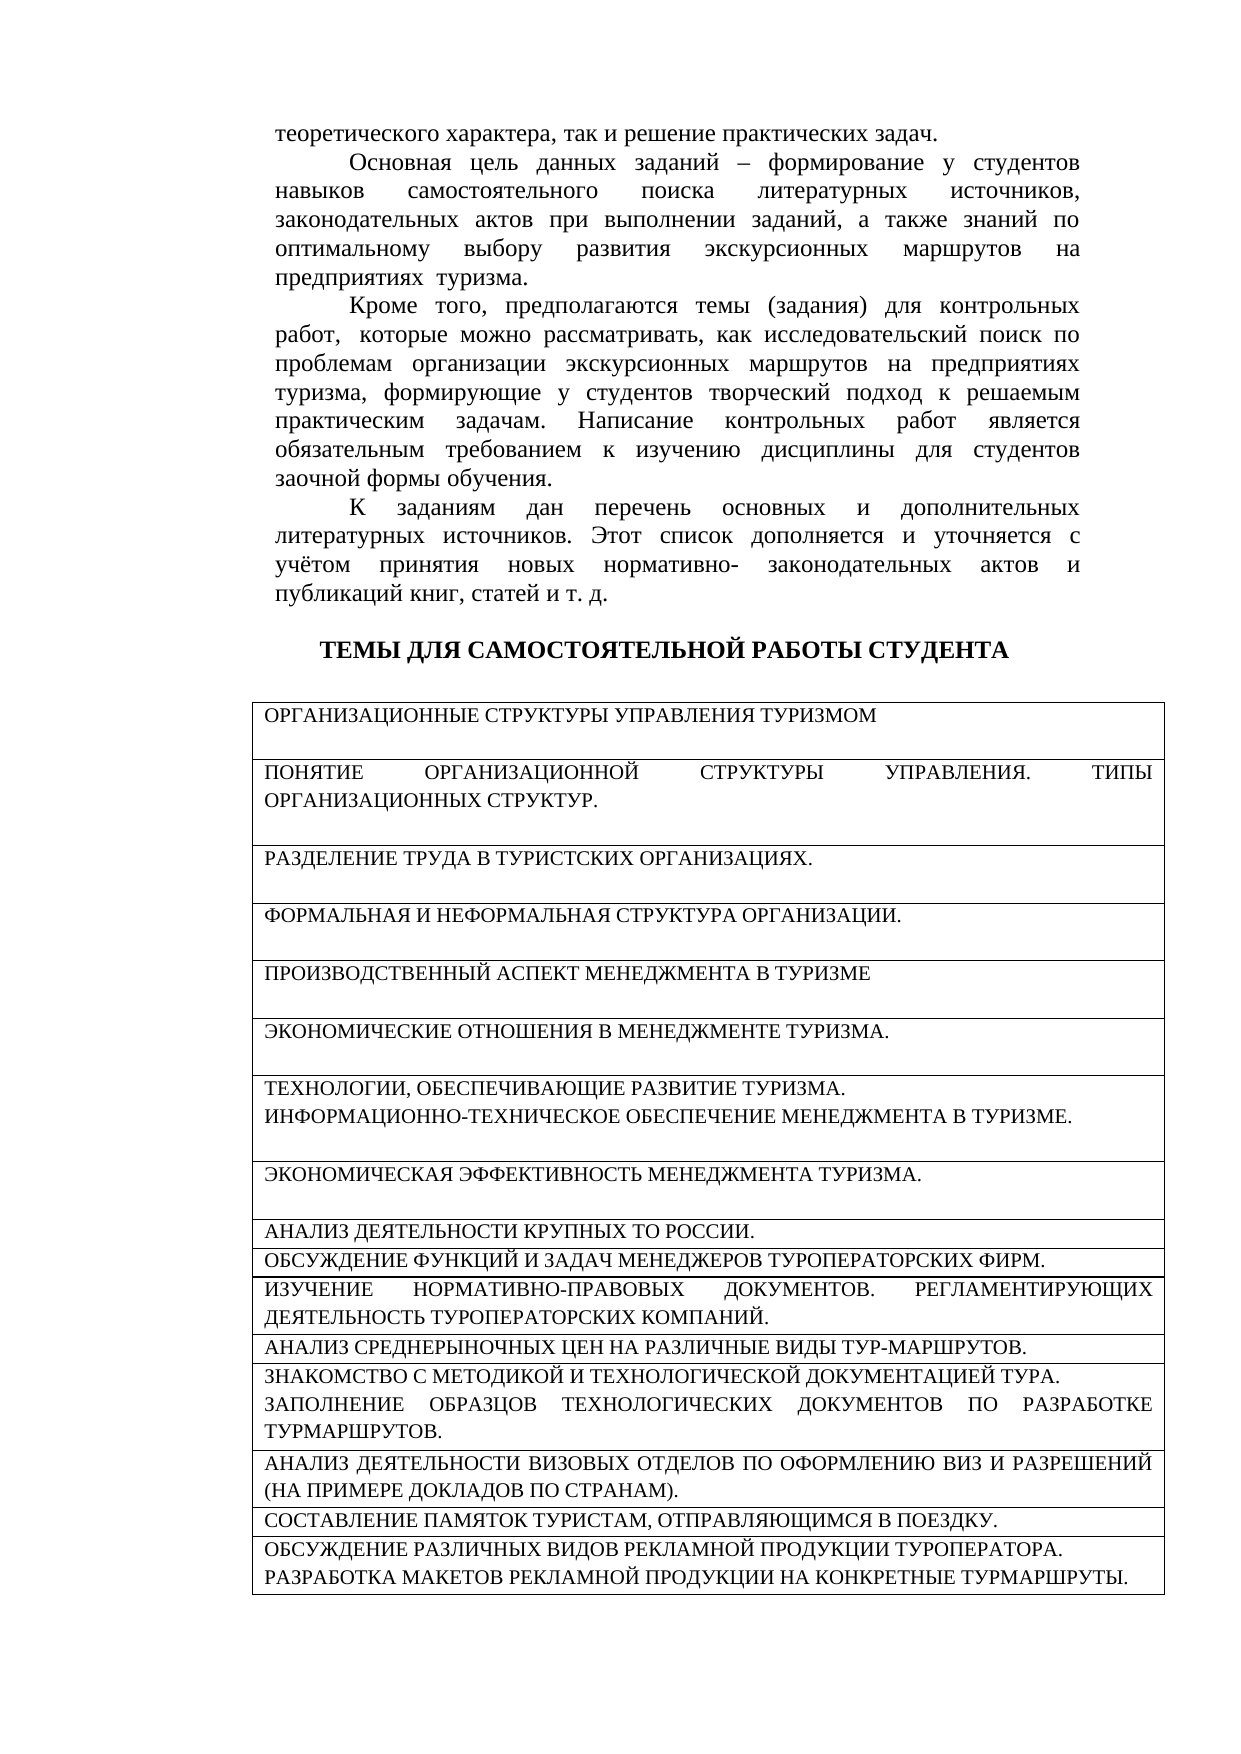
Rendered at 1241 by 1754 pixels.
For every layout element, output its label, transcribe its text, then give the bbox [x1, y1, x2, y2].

table_cell ФОРМАЛЬНАЯ И НЕФОРМАЛЬНАЯ СТРУКТУРА ОРГАНИЗАЦИИ. [253, 904, 1164, 960]
table_cell ЭКОНОМИЧЕСКИЕ ОТНОШЕНИЯ В МЕНЕДЖМЕНТЕ ТУРИЗМА. [253, 1019, 1164, 1075]
table_cell РАЗДЕЛЕНИЕ ТРУДА В ТУРИСТСКИХ ОРГАНИЗАЦИЯХ. [253, 846, 1164, 902]
table_cell ИЗУЧЕНИЕ НОРМАТИВНО-ПРАВОВЫХ ДОКУМЕНТОВ. РЕГЛАМЕНТИРУЮЩИХ ДЕЯТЕЛЬНОСТЬ ТУРОПЕРАТОРСКИХ КОМПАНИЙ. [253, 1278, 1164, 1334]
table_cell ЗНАКОМСТВО С МЕТОДИКОЙ И ТЕХНОЛОГИЧЕСКОЙ ДОКУМЕНТАЦИЕЙ ТУРА. ЗАПОЛНЕНИЕ ОБРАЗЦОВ ТЕХНОЛОГИЧЕСКИХ ДОКУМЕНТОВ ПО РАЗРАБОТКЕ ТУРМАРШРУТОВ. [253, 1364, 1164, 1450]
table_cell АНАЛИЗ СРЕДНЕРЫНОЧНЫХ ЦЕН НА РАЗЛИЧНЫЕ ВИДЫ ТУР-МАРШРУТОВ. [253, 1335, 1164, 1363]
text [275, 118, 1079, 147]
text К заданиям дан перечень основных и дополнительных литературных источников. Этот список дополняется и уточняется с учётом принятия новых нормативно- законодательных актов и публикаций книг, статей и т. д. [275, 492, 1080, 607]
text ТЕМЫ ДЛЯ САМОСТОЯТЕЛЬНОЙ РАБОТЫ СТУДЕНТА [177, 636, 1152, 664]
table_cell ЭКОНОМИЧЕСКАЯ ЭФФЕКТИВНОСТЬ МЕНЕДЖМЕНТА ТУРИЗМА. [253, 1162, 1164, 1218]
text Кроме того, предполагаются темы (задания) для контрольных работ, которые можно рассматривать, как исследовательский поиск по проблемам организации экскурсионных маршрутов на предприятиях туризма, формирующие у студентов творческий подход к решаемым практическим задачам. Написание контрольных работ является обязательным требованием к изучению дисциплины для студентов заочной формы обучения. [275, 291, 1080, 492]
table_cell АНАЛИЗ ДЕЯТЕЛЬНОСТИ ВИЗОВЫХ ОТДЕЛОВ ПО ОФОРМЛЕНИЮ ВИЗ И РАЗРЕШЕНИЙ (НА ПРИМЕРЕ ДОКЛАДОВ ПО СТРАНАМ). [253, 1451, 1164, 1507]
text Основная цель данных заданий – формирование у студентов навыков самостоятельного поиска литературных источников, законодательных актов при выполнении заданий, а также знаний по оптимальному выбору развития экскурсионных маршрутов на предприятиях туризма. [275, 147, 1080, 291]
table_cell ОБСУЖДЕНИЕ РАЗЛИЧНЫХ ВИДОВ РЕКЛАМНОЙ ПРОДУКЦИИ ТУРОПЕРАТОРА. РАЗРАБОТКА МАКЕТОВ РЕКЛАМНОЙ ПРОДУКЦИИ НА КОНКРЕТНЫЕ ТУРМАРШРУТЫ. [253, 1537, 1164, 1593]
table_cell ПРОИЗВОДСТВЕННЫЙ АСПЕКТ МЕНЕДЖМЕНТА В ТУРИЗМЕ [253, 961, 1164, 1018]
table_header ОРГАНИЗАЦИОННЫЕ СТРУКТУРЫ УПРАВЛЕНИЯ ТУРИЗМОМ [253, 703, 1164, 759]
table_cell АНАЛИЗ ДЕЯТЕЛЬНОСТИ КРУПНЫХ ТО РОССИИ. [253, 1220, 1164, 1247]
table_cell ПОНЯТИЕ ОРГАНИЗАЦИОННОЙ СТРУКТУРЫ УПРАВЛЕНИЯ. ТИПЫ ОРГАНИЗАЦИОННЫХ СТРУКТУР. [253, 760, 1164, 845]
table_cell ОБСУЖДЕНИЕ ФУНКЦИЙ И ЗАДАЧ МЕНЕДЖЕРОВ ТУРОПЕРАТОРСКИХ ФИРМ. [253, 1249, 1164, 1276]
table_cell ТЕХНОЛОГИИ, ОБЕСПЕЧИВАЮЩИЕ РАЗВИТИЕ ТУРИЗМА. ИНФОРМАЦИОННО-ТЕХНИЧЕСКОЕ ОБЕСПЕЧЕНИЕ МЕНЕДЖМЕНТА В ТУРИЗМЕ. [253, 1076, 1164, 1161]
table_cell СОСТАВЛЕНИЕ ПАМЯТОК ТУРИСТАМ, ОТПРАВЛЯЮЩИМСЯ В ПОЕЗДКУ. [253, 1508, 1164, 1536]
